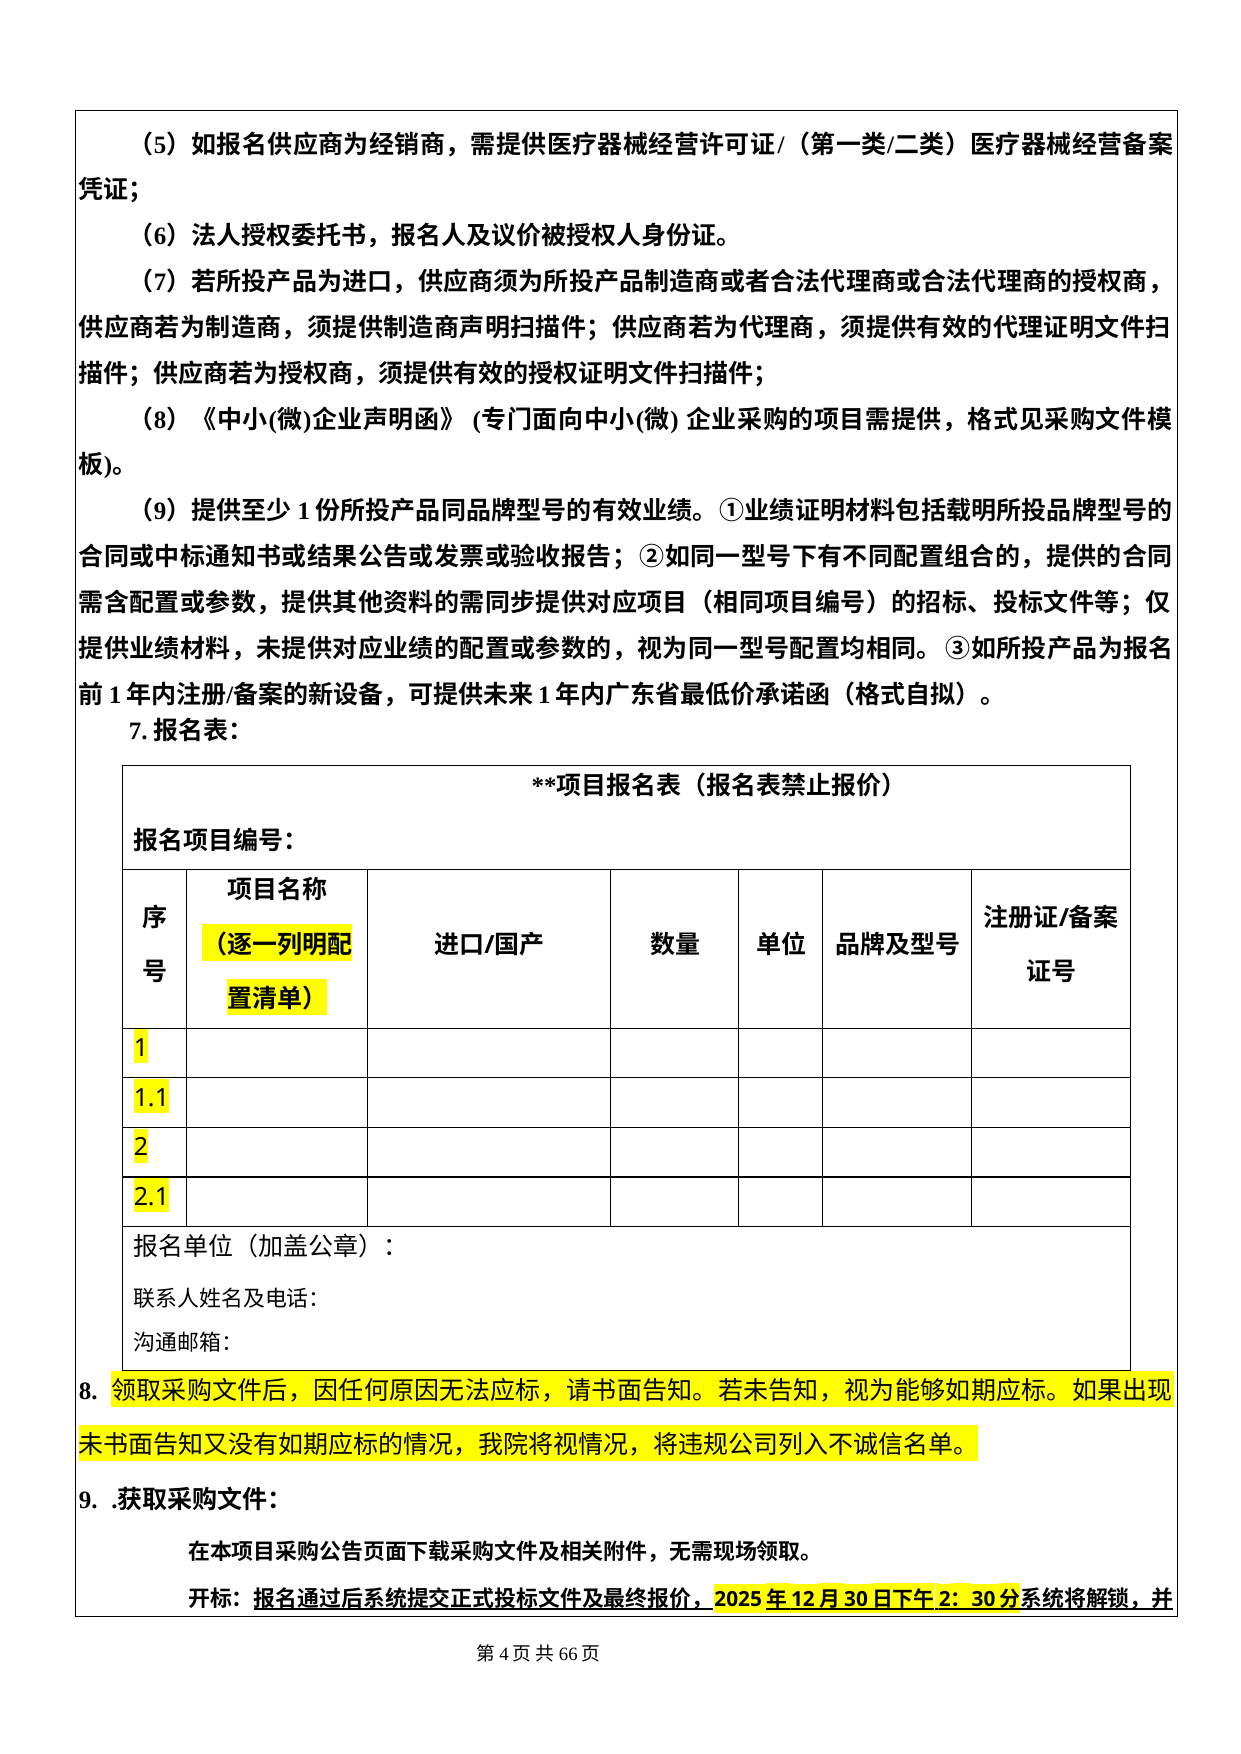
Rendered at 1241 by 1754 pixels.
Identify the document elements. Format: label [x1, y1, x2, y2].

table_header [76, 111, 1177, 1616]
